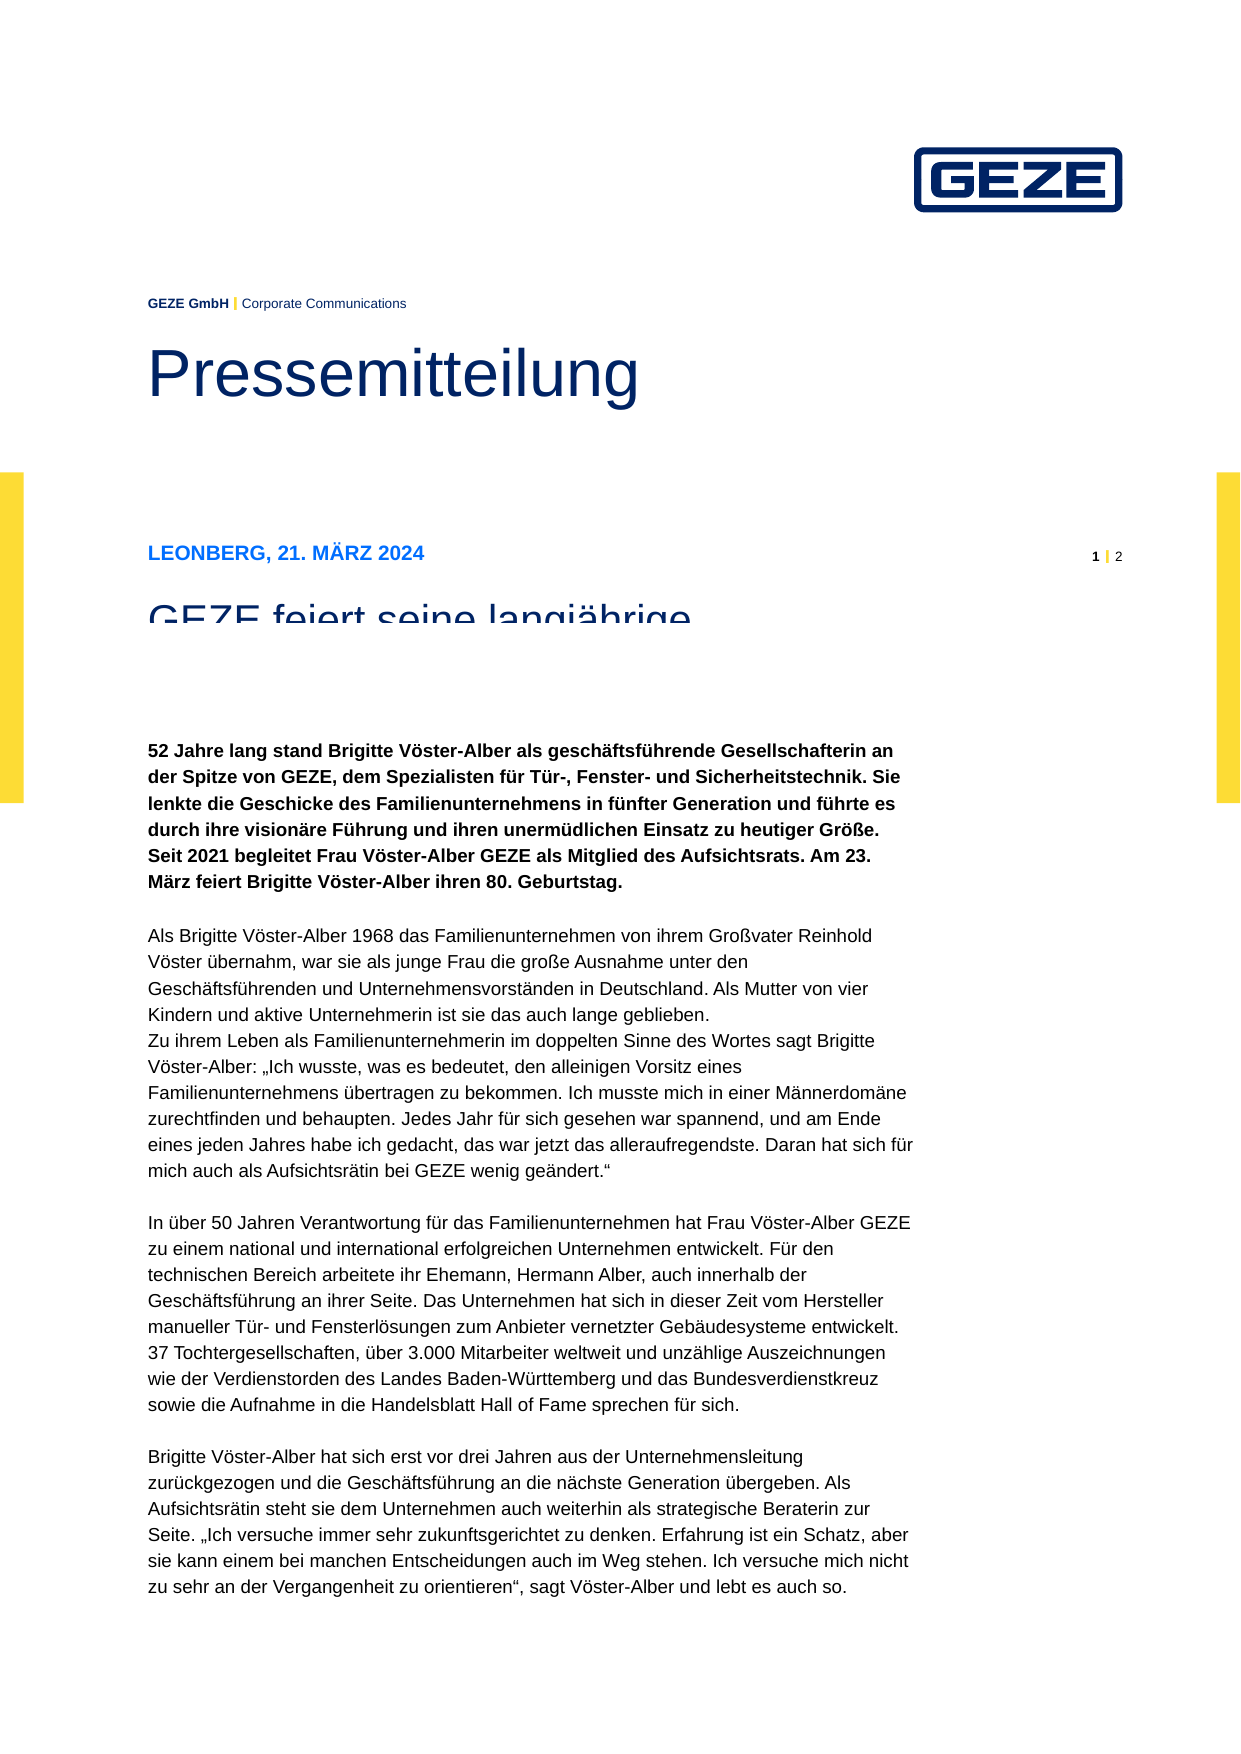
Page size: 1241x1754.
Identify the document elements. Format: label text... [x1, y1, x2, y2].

table_cell GEZE feiert seine langjährige Geschäftsführerin: Brigitte Vöster-Alber wird 80 [148, 568, 914, 736]
table_header Leonberg, [148, 538, 914, 567]
text 52 Jahre lang stand Brigitte Vöster-Alber als geschäftsführende Gesellschafterin an der Spitze von GEZE, dem Spezialisten für Tür-, Fenster- und Sicherheitstechnik. Sie lenkte die Geschicke des Familienunternehmens in fünfter Generation und führte es durch ihre visionäre Führung und ihren unermüdlichen Einsatz zu heutiger Größe. Seit 2021 begleitet Frau Vöster-Alber GEZE als Mitglied des Aufsichtsrats. Am 23. März feiert Brigitte Vöster-Alber ihren 80. Geburtstag. [148, 736, 915, 892]
text In über 50 Jahren Verantwortung für das Familienunternehmen hat Frau Vöster-Alber GEZE zu einem national und international erfolgreichen Unternehmen entwickelt. Für den technischen Bereich arbeitete ihr Ehemann, Hermann Alber, auch innerhalb der Geschäftsführung an ihrer Seite. Das Unternehmen hat sich in dieser Zeit vom Hersteller manueller Tür- und Fensterlösungen zum Anbieter vernetzter Gebäudesysteme entwickelt. 37 Tochtergesellschaften, über 3.000 Mitarbeiter weltweit und unzählige Auszeichnungen wie der Verdienstorden des Landes Baden-Württemberg und das Bundesverdienstkreuz sowie die Aufnahme in die Handelsblatt Hall of Fame sprechen für sich. [148, 1207, 915, 1416]
text Zu ihrem Leben als Familienunternehmerin im doppelten Sinne des Wortes sagt Brigitte Vöster-Alber: „Ich wusste, was es bedeutet, den alleinigen Vorsitz eines Familienunternehmens übertragen zu bekommen. Ich musste mich in einer Männerdomäne zurechtfinden und behaupten. Jedes Jahr für sich gesehen war spannend, und am Ende eines jeden Jahres habe ich gedacht, das war jetzt das alleraufregendste. Daran hat sich für mich auch als Aufsichtsrätin bei GEZE wenig geändert.“ [148, 1025, 915, 1181]
text Brigitte Vöster-Alber hat sich erst vor drei Jahren aus der Unternehmensleitung zurückgezogen und die Geschäftsführung an die nächste Generation übergeben. Als [148, 1442, 915, 1494]
text Aufsichtsrätin steht sie dem Unternehmen auch weiterhin als strategische Beraterin zur Seite. „Ich versuche immer sehr zukunftsgerichtet zu denken. Erfahrung ist ein Schatz, aber sie kann einem bei manchen Entscheidungen auch im Weg stehen. Ich versuche mich nicht zu sehr an der Vergangenheit zu orientieren“, sagt Vöster-Alber und lebt es auch so. [148, 1494, 915, 1598]
text Als Brigitte Vöster-Alber 1968 das Familienunternehmen von ihrem Großvater Reinhold Vöster übernahm, war sie als junge Frau die große Ausnahme unter den Geschäftsführenden und Unternehmensvorständen in Deutschland. Als Mutter von vier Kindern und aktive Unternehmerin ist sie das auch lange geblieben. [148, 921, 915, 1025]
